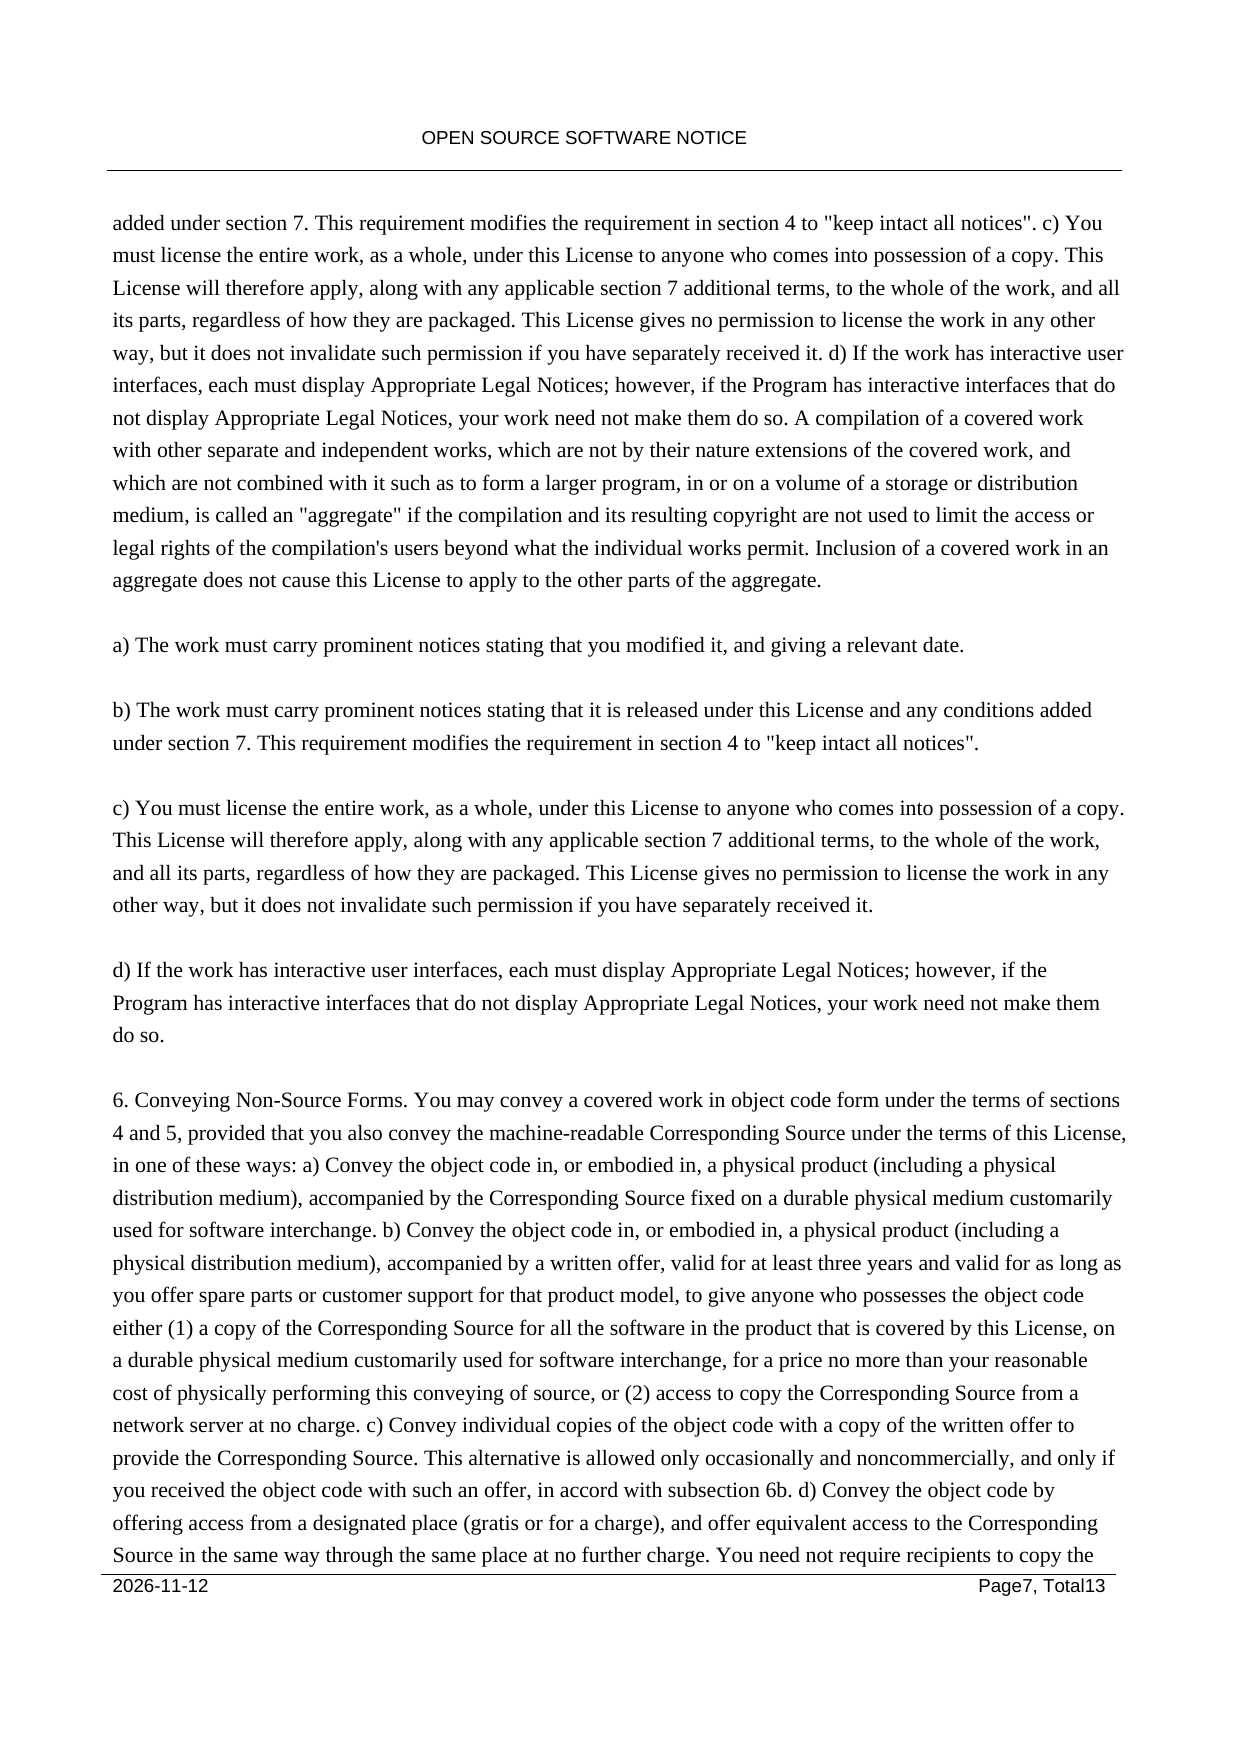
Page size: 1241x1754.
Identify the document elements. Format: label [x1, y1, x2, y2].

text [112, 206, 1128, 1571]
